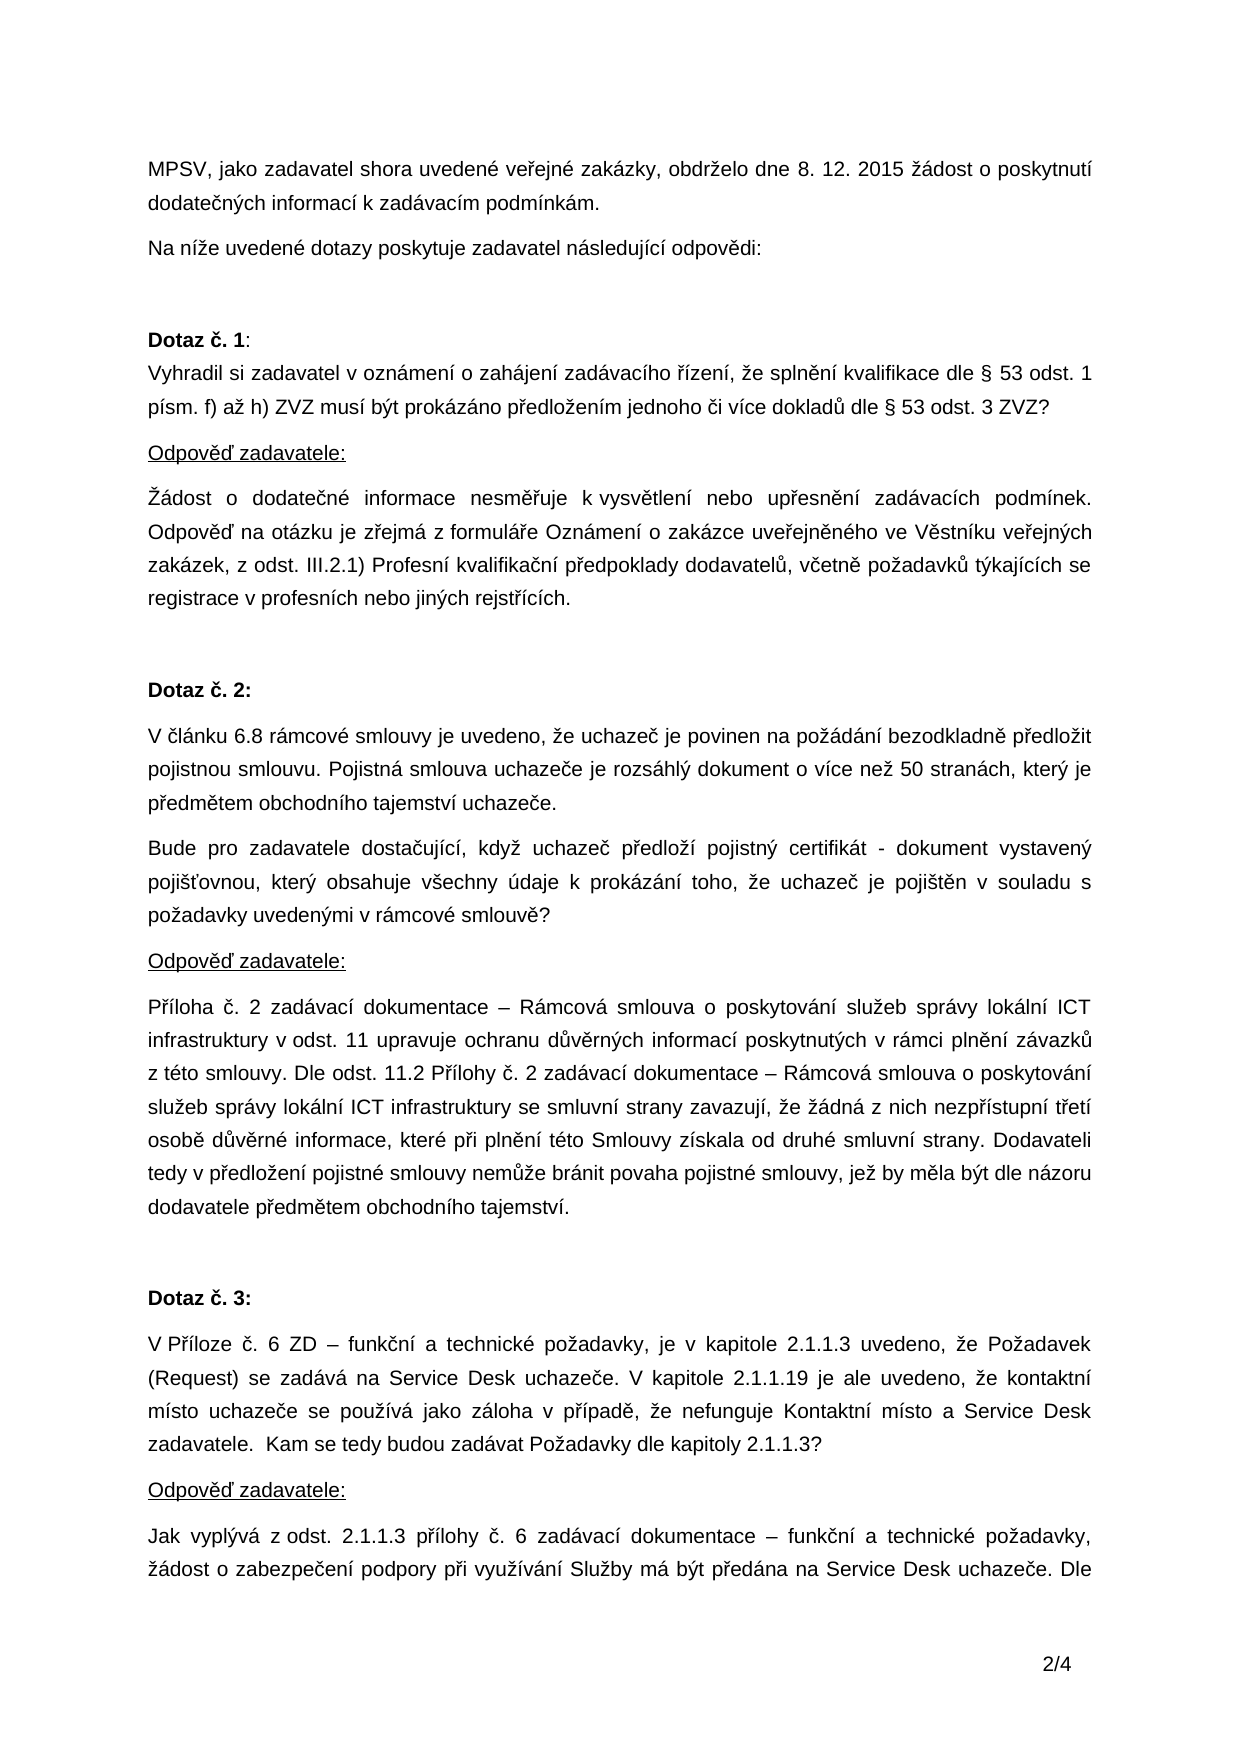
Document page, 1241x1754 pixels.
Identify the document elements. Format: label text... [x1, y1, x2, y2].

text Vyhradil si zadavatel v oznámení o zahájení zadávacího řízení, že splnění kvalifikace dle § 53 odst. 1 písm. f) až h) ZVZ musí být prokázáno předložením jednoho či více dokladů dle § 53 odst. 3 ZVZ? [148, 352, 1093, 418]
text Odpověď zadavatele: [148, 431, 1093, 464]
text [148, 1514, 1093, 1581]
text Odpověď zadavatele: [148, 939, 1093, 973]
text Odpověď zadavatele: [148, 1468, 1093, 1502]
text Žádost o dodatečné informace nesměřuje k vysvětlení nebo upřesnění zadávacích podmínek. Odpověď na otázku je zřejmá z formuláře Oznámení o zakázce uveřejněného ve Věstníku veřejných zakázek, z odst. III.2.1) Profesní kvalifikační předpoklady dodavatelů, včetně požadavků týkajících se registrace v profesních nebo jiných rejstřících. [148, 477, 1093, 610]
text V článku 6.8 rámcové smlouvy je uvedeno, že uchazeč je povinen na požádání bezodkladně předložit pojistnou smlouvu. Pojistná smlouva uchazeče je rozsáhlý dokument o více než 50 stranách, který je předmětem obchodního tajemství uchazeče. [148, 714, 1093, 814]
text Bude pro zadavatele dostačující, když uchazeč předloží pojistný certifikát - dokument vystavený pojišťovnou, který obsahuje všechny údaje k prokázání toho, že uchazeč je pojištěn v souladu s požadavky uvedenými v rámcové smlouvě? [148, 827, 1093, 927]
text Dotaz č. 2: [148, 668, 1093, 702]
text Příloha č. 2 zadávací dokumentace – Rámcová smlouva o poskytování služeb správy lokální ICT infrastruktury v odst. 11 upravuje ochranu důvěrných informací poskytnutých v rámci plnění závazků z této smlouvy. Dle odst. 11.2 Přílohy č. 2 zadávací dokumentace – Rámcová smlouva o poskytování služeb správy lokální ICT infrastruktury se smluvní strany zavazují, že žádná z nich nezpřístupní třetí osobě důvěrné informace, které při plnění této Smlouvy získala od druhé smluvní strany. Dodavateli tedy v předložení pojistné smlouvy nemůže bránit povaha pojistné smlouvy, jež by měla být dle názoru dodavatele předmětem obchodního tajemství. [148, 985, 1093, 1218]
text Dotaz č. 3: [148, 1277, 1093, 1310]
text V Příloze č. 6 ZD – funkční a technické požadavky, je v kapitole 2.1.1.3 uvedeno, že Požadavek (Request) se zadává na Service Desk uchazeče. V kapitole 2.1.1.19 je ale uvedeno, že kontaktní místo uchazeče se používá jako záloha v případě, že nefunguje Kontaktní místo a Service Desk zadavatele. Kam se tedy budou zadávat Požadavky dle kapitoly 2.1.1.3? [148, 1323, 1093, 1456]
text Dotaz č. 1: [148, 318, 1093, 352]
text Na níže uvedené dotazy poskytuje zadavatel následující odpovědi: [148, 227, 1093, 260]
text MPSV, jako zadavatel shora uvedené veřejné zakázky, obdrželo dne 8. 12. 2015 žádost o poskytnutí dodatečných informací k zadávacím podmínkám. [148, 148, 1093, 214]
